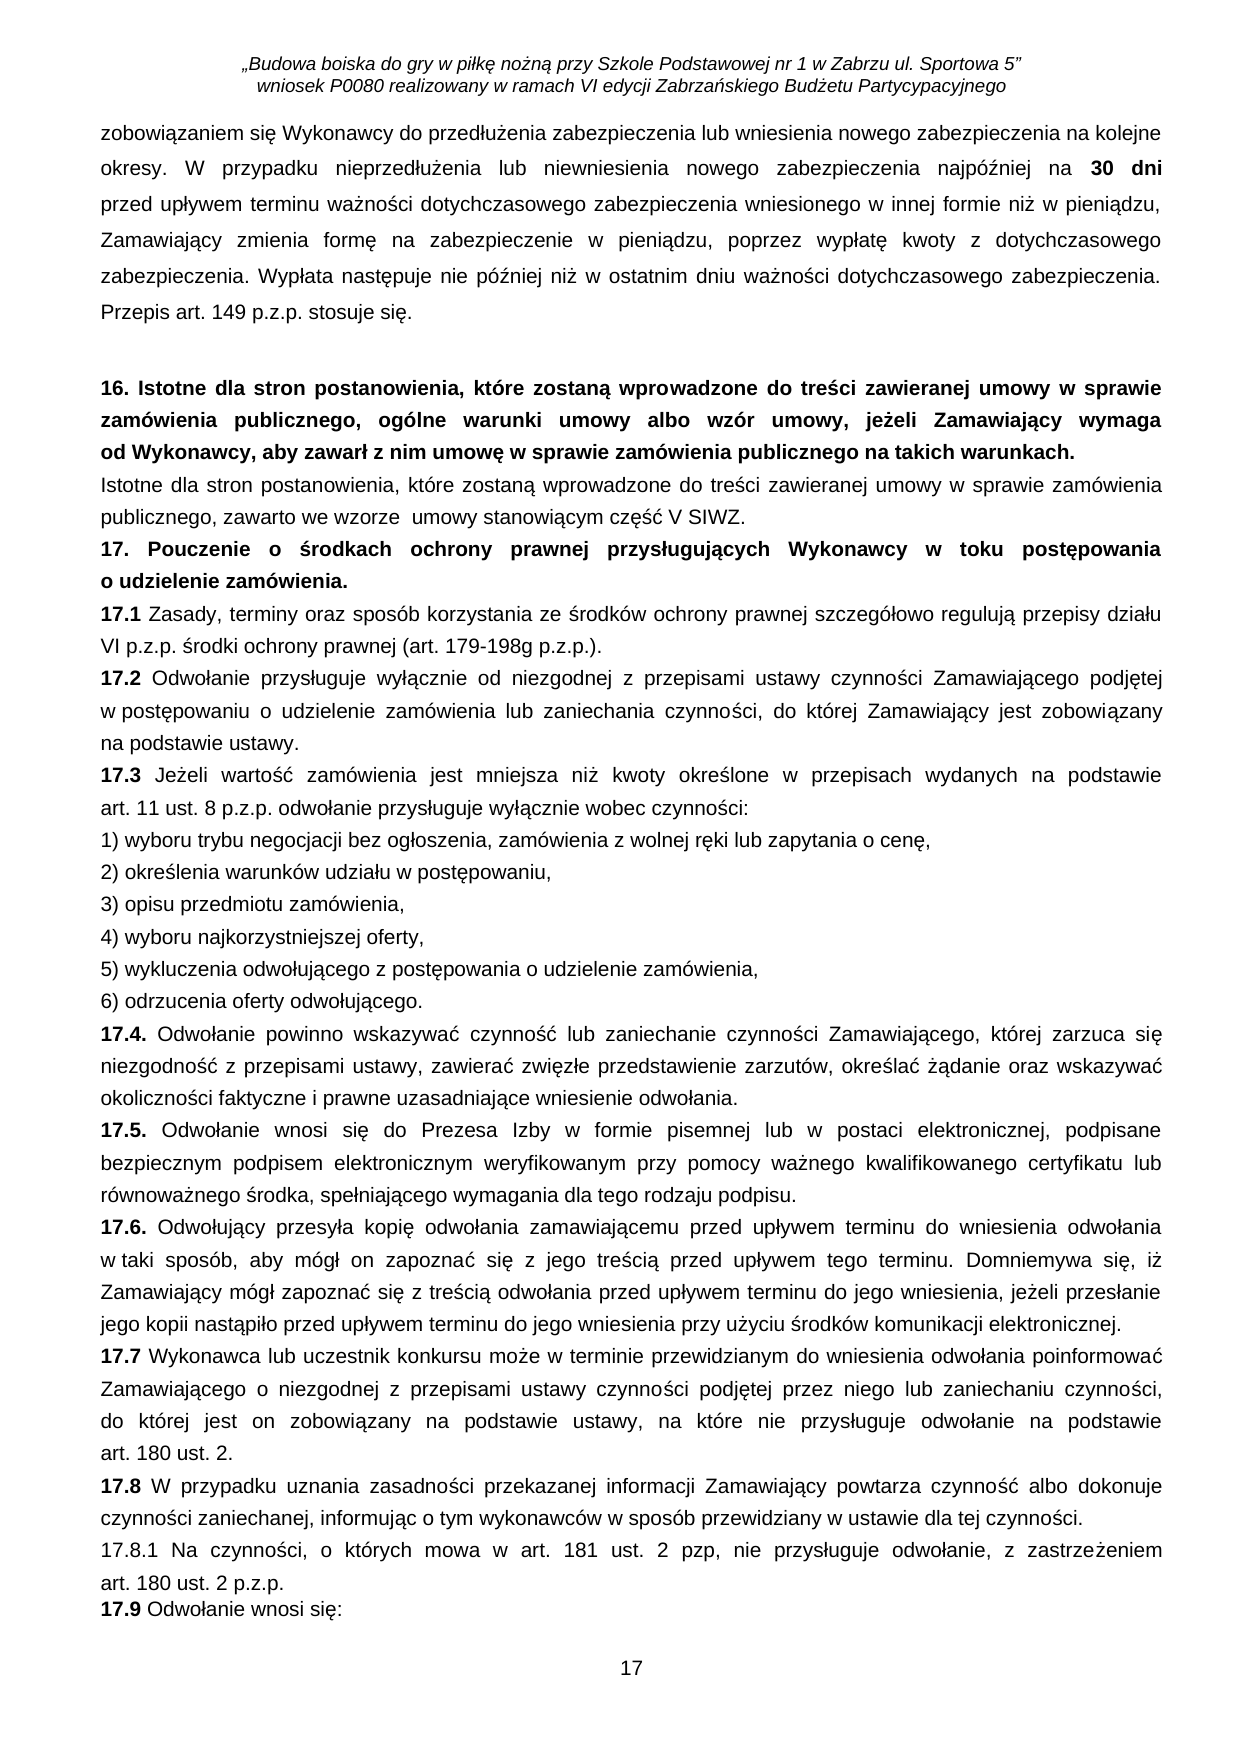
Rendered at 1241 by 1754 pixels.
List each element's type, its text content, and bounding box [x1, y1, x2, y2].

text 17.9 Odwołanie wnosi się: [100, 1596, 1162, 1620]
text 6) odrzucenia oferty odwołującego. [100, 983, 1162, 1015]
text 17.2 Odwołanie przysługuje wyłącznie od niezgodnej z przepisami ustawy czynności Zamawiającego podjętej w postępowaniu o udzielenie zamówienia lub zaniechania czynności, do której Zamawiający jest zobowiązany na podstawie ustawy. [100, 660, 1162, 757]
text 17.4. Odwołanie powinno wskazywać czynność lub zaniechanie czynności Zamawiającego, której zarzuca się niezgodność z przepisami ustawy, zawierać zwięzłe przedstawienie zarzutów, określać żądanie oraz wskazywać okoliczności faktyczne i prawne uzasadniające wniesienie odwołania. [100, 1015, 1162, 1112]
text 17.1 Zasady, terminy oraz sposób korzystania ze środków ochrony prawnej szczegółowo regulują przepisy działu VI p.z.p. środki ochrony prawnej (art. 179-198g p.z.p.). [100, 595, 1162, 660]
text 17. Pouczenie o środkach ochrony prawnej przysługujących Wykonawcy w toku postępowania o udzielenie zamówienia. [100, 531, 1162, 595]
text 17.7 Wykonawca lub uczestnik konkursu może w terminie przewidzianym do wniesienia odwołania poinformować Zamawiającego o niezgodnej z przepisami ustawy czynności podjętej przez niego lub zaniechaniu czynności, do której jest on zobowiązany na podstawie ustawy, na które nie przysługuje odwołanie na podstawie art. 180 ust. 2. [100, 1338, 1162, 1467]
text 4) wyboru najkorzystniejszej oferty, [100, 918, 1162, 951]
text 17.6. Odwołujący przesyła kopię odwołania zamawiającemu przed upływem terminu do wniesienia odwołania w taki sposób, aby mógł on zapoznać się z jego treścią przed upływem tego terminu. Domniemywa się, iż Zamawiający mógł zapoznać się z treścią odwołania przed upływem terminu do jego wniesienia, jeżeli przesłanie jego kopii nastąpiło przed upływem terminu do jego wniesienia przy użyciu środków komunikacji elektronicznej. [100, 1209, 1162, 1338]
text 16. Istotne dla stron postanowienia, które zostaną wprowadzone do treści zawieranej umowy w sprawie zamówienia publicznego, ogólne warunki umowy albo wzór umowy, jeżeli Zamawiający wymaga od Wykonawcy, aby zawarł z nim umowę w sprawie zamówienia publicznego na takich warunkach. [100, 369, 1162, 466]
text 5) wykluczenia odwołującego z postępowania o udzielenie zamówienia, [100, 951, 1162, 983]
text 17.8.1 Na czynności, o których mowa w art. 181 ust. 2 pzp, nie przysługuje odwołanie, z zastrzeżeniem art. 180 ust. 2 p.z.p. [100, 1532, 1162, 1596]
text Istotne dla stron postanowienia, które zostaną wprowadzone do treści zawieranej umowy w sprawie zamówienia publicznego, zawarto we wzorze umowy stanowiącym część V SIWZ. [100, 466, 1162, 531]
text 1) wyboru trybu negocjacji bez ogłoszenia, zamówienia z wolnej ręki lub zapytania o cenę, [100, 821, 1162, 854]
text 17.8 W przypadku uznania zasadności przekazanej informacji Zamawiający powtarza czynność albo dokonuje czynności zaniechanej, informując o tym wykonawców w sposób przewidziany w ustawie dla tej czynności. [100, 1467, 1162, 1532]
text 17.3 Jeżeli wartość zamówienia jest mniejsza niż kwoty określone w przepisach wydanych na podstawie art. 11 ust. 8 p.z.p. odwołanie przysługuje wyłącznie wobec czynności: [100, 757, 1162, 821]
text 17.5. Odwołanie wnosi się do Prezesa Izby w formie pisemnej lub w postaci elektronicznej, podpisane bezpiecznym podpisem elektronicznym weryfikowanym przy pomocy ważnego kwalifikowanego certyfikatu lub równoważnego środka, spełniającego wymagania dla tego rodzaju podpisu. [100, 1112, 1162, 1209]
text 2) określenia warunków udziału w postępowaniu, [100, 854, 1162, 886]
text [100, 120, 1162, 324]
text 3) opisu przedmiotu zamówienia, [100, 886, 1162, 918]
